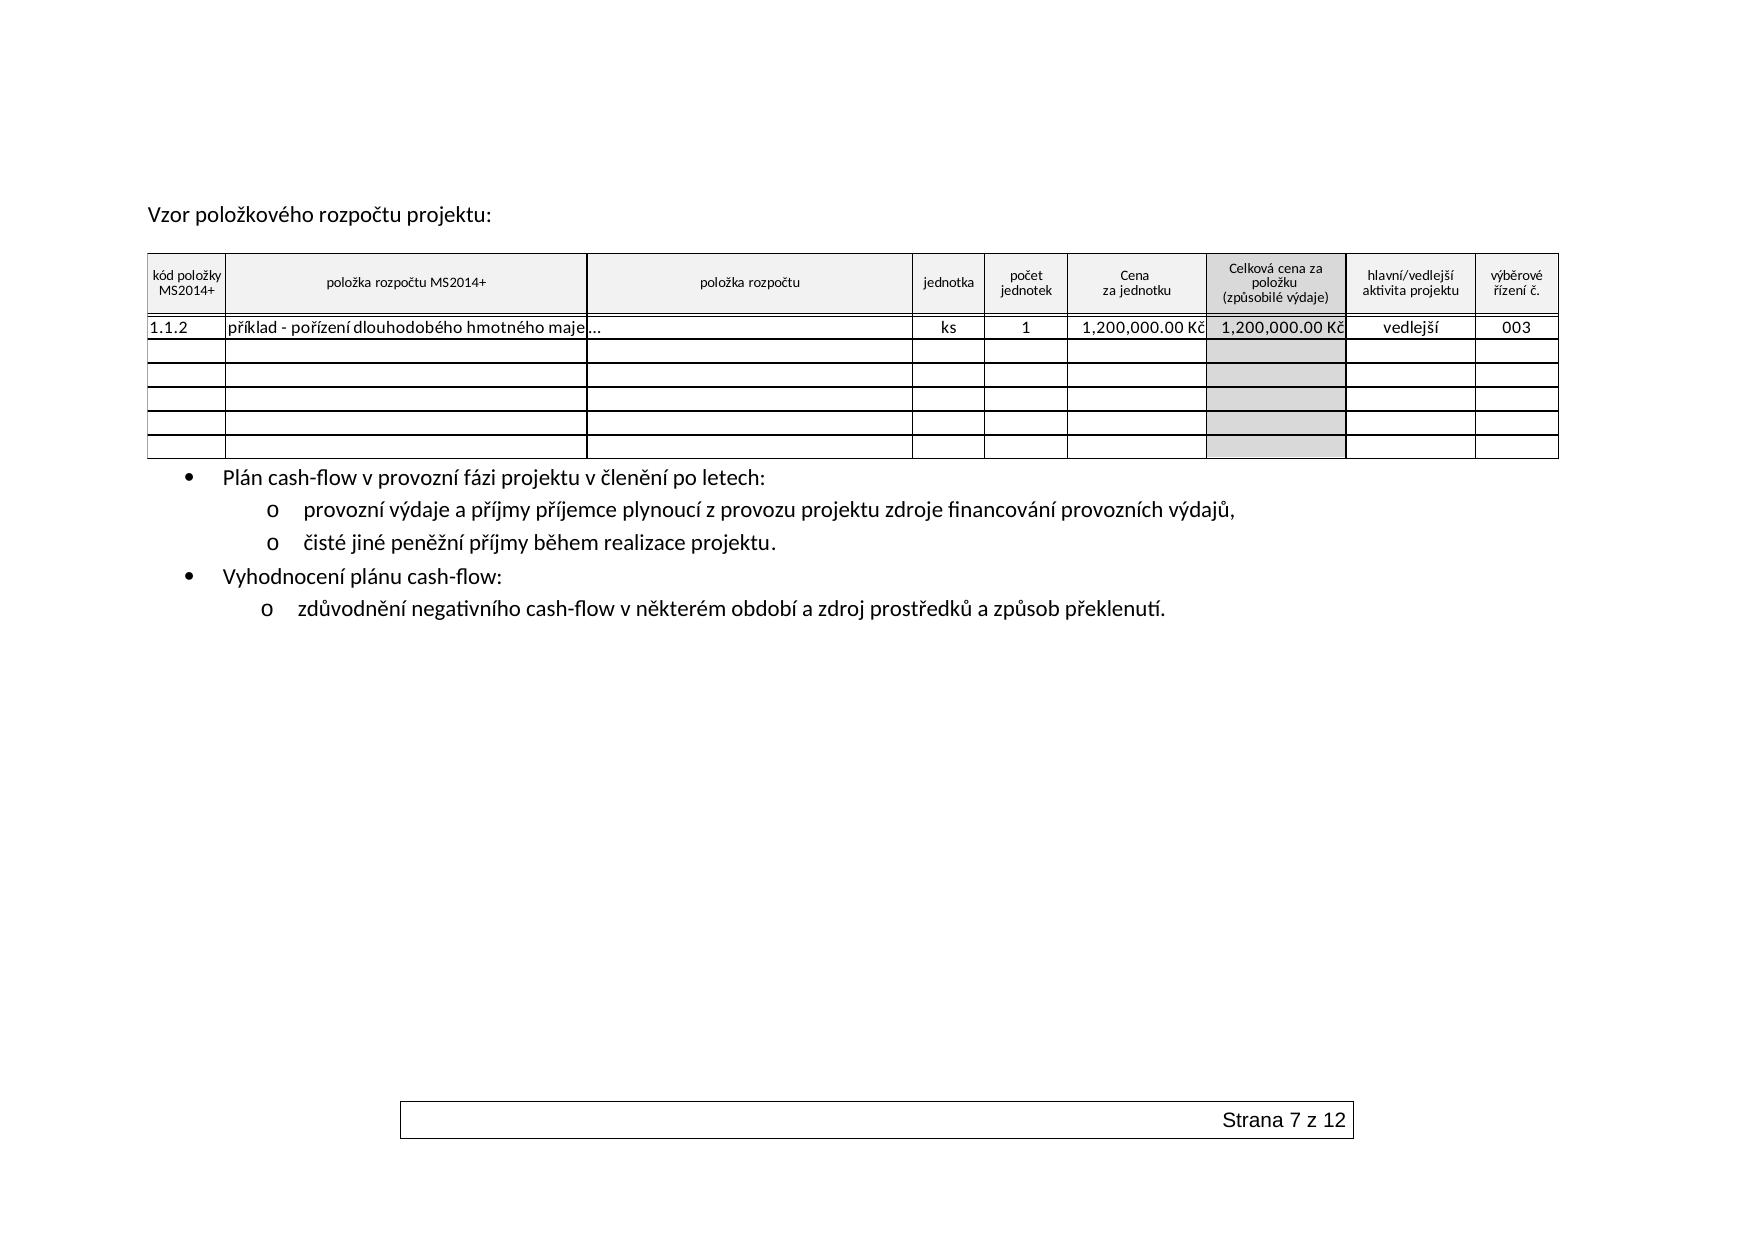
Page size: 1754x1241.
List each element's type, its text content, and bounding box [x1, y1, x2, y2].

text Vzor položkového rozpočtu projektu: [148, 201, 1606, 229]
list Vyhodnocení plánu cash-flow: [185, 562, 1606, 590]
list zdůvodnění negativního cash-flow v některém období a zdroj prostředků a způsob překlenutí. [260, 594, 1606, 623]
list Plán cash-flow v provozní fázi projektu v členění po letech: [185, 463, 1606, 491]
list provozní výdaje a příjmy příjemce plynoucí z provozu projektu zdroje financování provozních výdajů, [266, 495, 1606, 524]
list čisté jiné peněžní příjmy během realizace projektu. [266, 528, 1606, 558]
